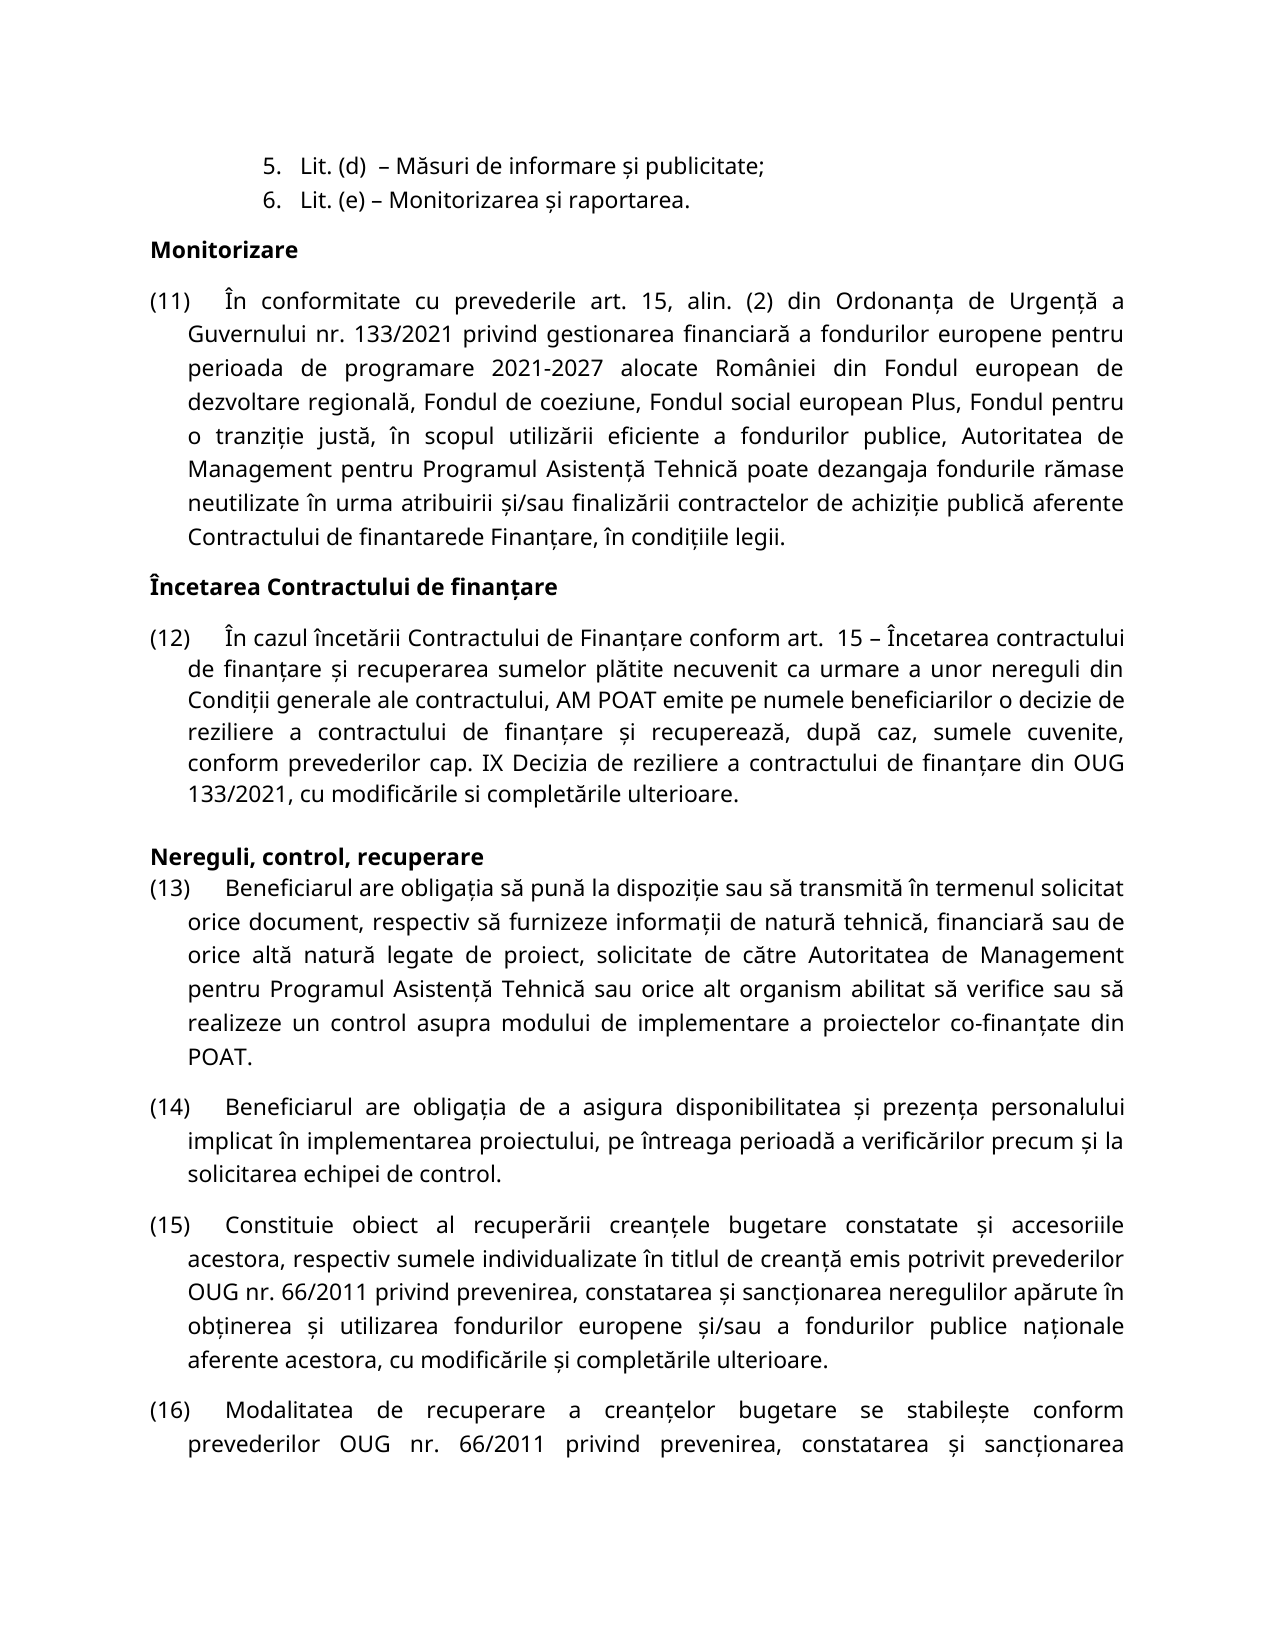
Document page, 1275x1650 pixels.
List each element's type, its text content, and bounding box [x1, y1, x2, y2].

list Lit. (d) – Măsuri de informare și publicitate; [262, 150, 1125, 181]
text Monitorizare [150, 234, 1125, 265]
list Constituie obiect al recuperării creanțele bugetare constatate și accesoriile acestora, respectiv sumele individualizate în titlul de creanță emis potrivit prevederilor OUG nr. 66/2011 privind prevenirea, constatarea și sancționarea neregulilor apărute în obținerea și utilizarea fondurilor europene și/sau a fondurilor publice naționale aferente acestora, cu modificările și completările ulterioare. [150, 1209, 1125, 1375]
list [150, 1394, 1125, 1459]
list Lit. (e) – Monitorizarea și raportarea. [262, 184, 1125, 215]
text Încetarea Contractului de finanțare [150, 571, 1125, 602]
list În cazul încetării Contractului de Finanțare conform art. 15 – Încetarea contractului de finanțare și recuperarea sumelor plătite necuvenit ca urmare a unor nereguli din Condiții generale ale contractului, AM POAT emite pe numele beneficiarilor o decizie de reziliere a contractului de finanțare și recuperează, după caz, sumele cuvenite, conform prevederilor cap. IX Decizia de reziliere a contractului de finanțare din OUG 133/2021, cu modificările si completările ulterioare. [150, 622, 1125, 809]
list Beneficiarul are obligația să pună la dispoziție sau să transmită în termenul solicitat orice document, respectiv să furnizeze informații de natură tehnică, financiară sau de orice altă natură legate de proiect, solicitate de către Autoritatea de Management pentru Programul Asistență Tehnică sau orice alt organism abilitat să verifice sau să realizeze un control asupra modului de implementare a proiectelor co-finanțate din POAT. [150, 872, 1125, 1072]
list În conformitate cu prevederile art. 15, alin. (2) din Ordonanța de Urgență a Guvernului nr. 133/2021 privind gestionarea financiară a fondurilor europene pentru perioada de programare 2021-2027 alocate României din Fondul european de dezvoltare regională, Fondul de coeziune, Fondul social european Plus, Fondul pentru o tranziție justă, în scopul utilizării eficiente a fondurilor publice, Autoritatea de Management pentru Programul Asistență Tehnică poate dezangaja fondurile rămase neutilizate în urma atribuirii şi/sau finalizării contractelor de achiziţie publică aferente Contractului de finantarede Finanţare, în condiţiile legii. [150, 284, 1125, 552]
text Nereguli, control, recuperare [150, 840, 1125, 872]
list Beneficiarul are obligația de a asigura disponibilitatea și prezența personalului implicat în implementarea proiectului, pe întreaga perioadă a verificărilor precum și la solicitarea echipei de control. [150, 1091, 1125, 1189]
